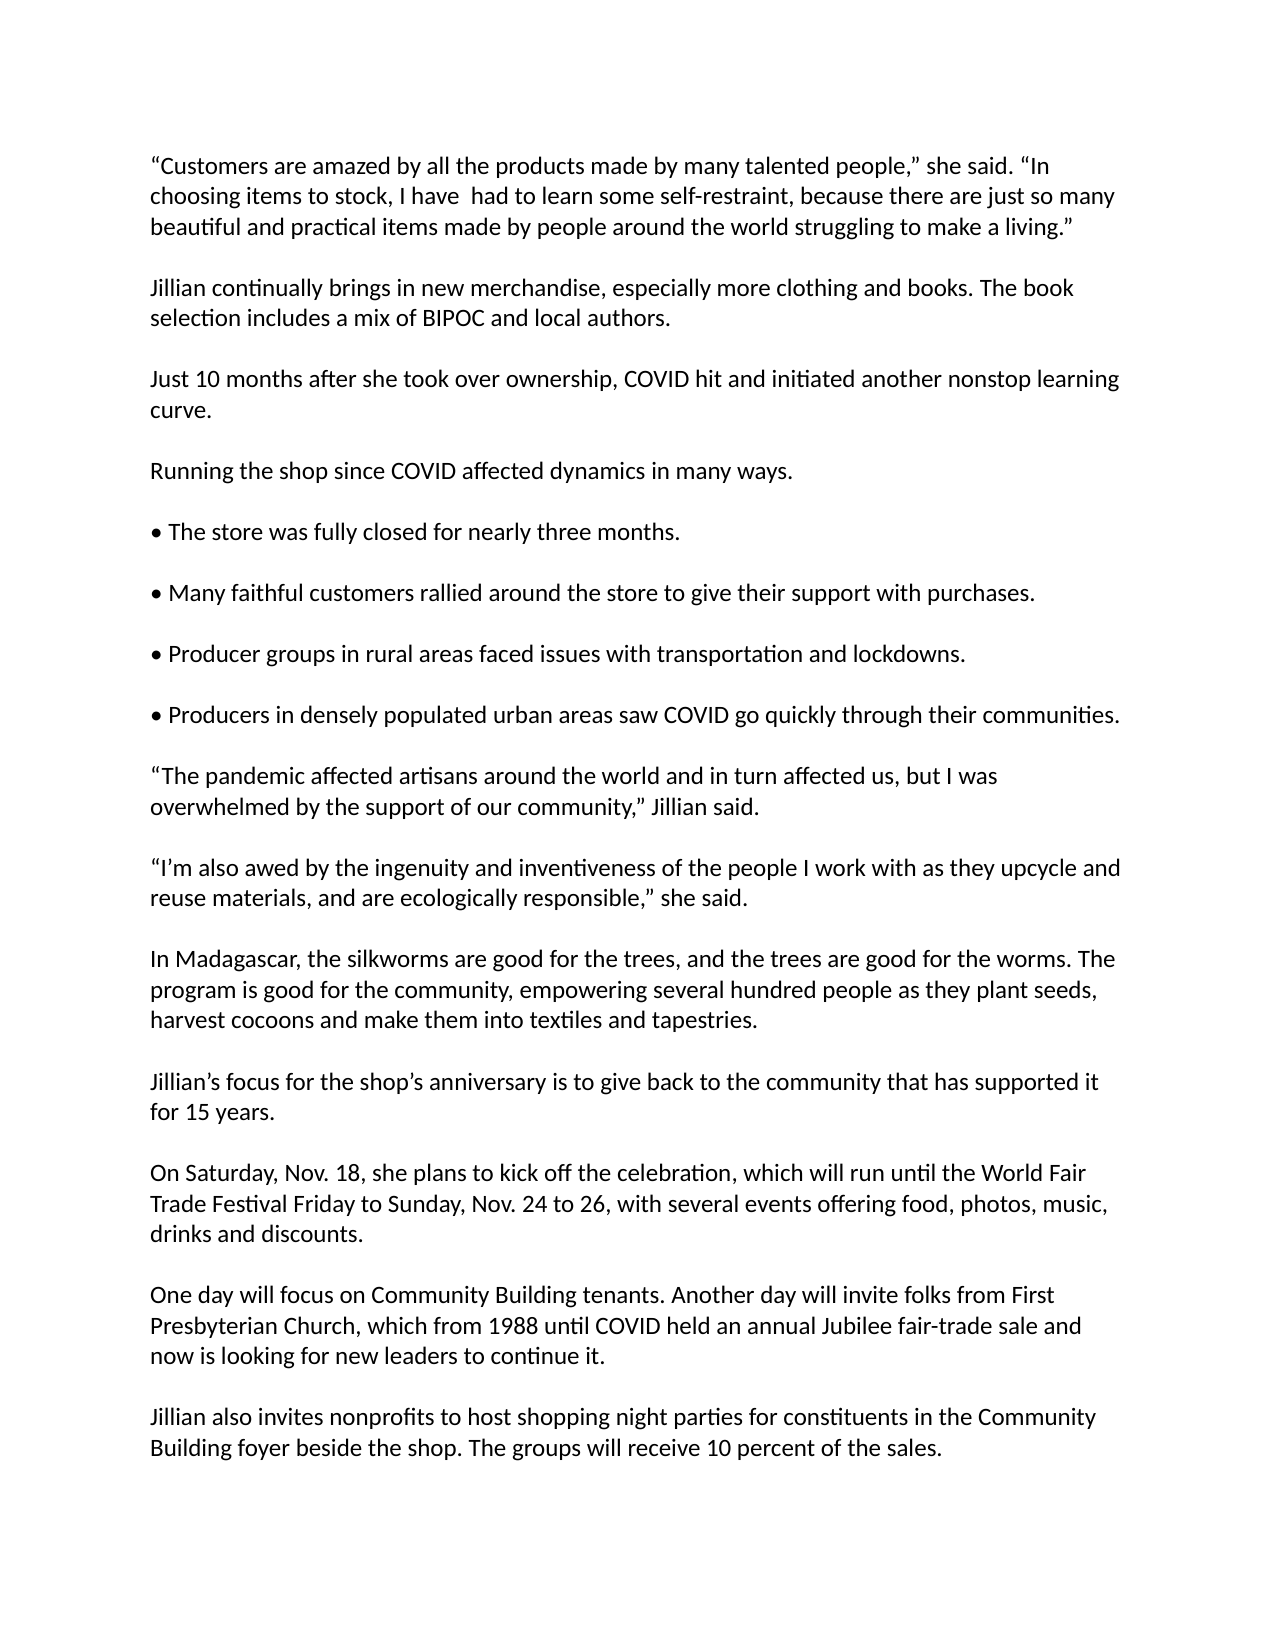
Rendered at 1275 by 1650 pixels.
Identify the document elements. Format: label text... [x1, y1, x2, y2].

text Running the shop since COVID affected dynamics in many ways. [150, 455, 1125, 486]
text Just 10 months after she took over ownership, COVID hit and initiated another nonstop learning curve. [150, 364, 1125, 425]
text • Producers in densely populated urban areas saw COVID go quickly through their communities. [150, 699, 1125, 730]
text “The pandemic affected artisans around the world and in turn affected us, but I was overwhelmed by the support of our community,” Jillian said. [150, 760, 1125, 821]
text In Madagascar, the silkworms are good for the trees, and the trees are good for the worms. The program is good for the community, empowering several hundred people as they plant seeds, harvest cocoons and make them into textiles and tapestries. [150, 943, 1125, 1035]
text Jillian also invites nonprofits to host shopping night parties for constituents in the Community Building foyer beside the shop. The groups will receive 10 percent of the sales. [150, 1401, 1125, 1462]
text Jillian’s focus for the shop’s anniversary is to give back to the community that has supported it for 15 years. [150, 1066, 1125, 1127]
text “Customers are amazed by all the products made by many talented people,” she said. “In choosing items to stock, I have had to learn some self-restraint, because there are just so many beautiful and practical items made by people around the world struggling to make a living.” [150, 150, 1125, 242]
text • The store was fully closed for nearly three months. [150, 516, 1125, 547]
text • Producer groups in rural areas faced issues with transportation and lockdowns. [150, 638, 1125, 669]
text One day will focus on Community Building tenants. Another day will invite folks from First Presbyterian Church, which from 1988 until COVID held an annual Jubilee fair-trade sale and now is looking for new leaders to continue it. [150, 1279, 1125, 1371]
text Jillian continually brings in new merchandise, especially more clothing and books. The book selection includes a mix of BIPOC and local authors. [150, 272, 1125, 333]
text On Saturday, Nov. 18, she plans to kick off the celebration, which will run until the World Fair Trade Festival Friday to Sunday, Nov. 24 to 26, with several events offering food, photos, music, drinks and discounts. [150, 1157, 1125, 1249]
text “I’m also awed by the ingenuity and inventiveness of the people I work with as they upcycle and reuse materials, and are ecologically responsible,” she said. [150, 852, 1125, 913]
text • Many faithful customers rallied around the store to give their support with purchases. [150, 577, 1125, 608]
